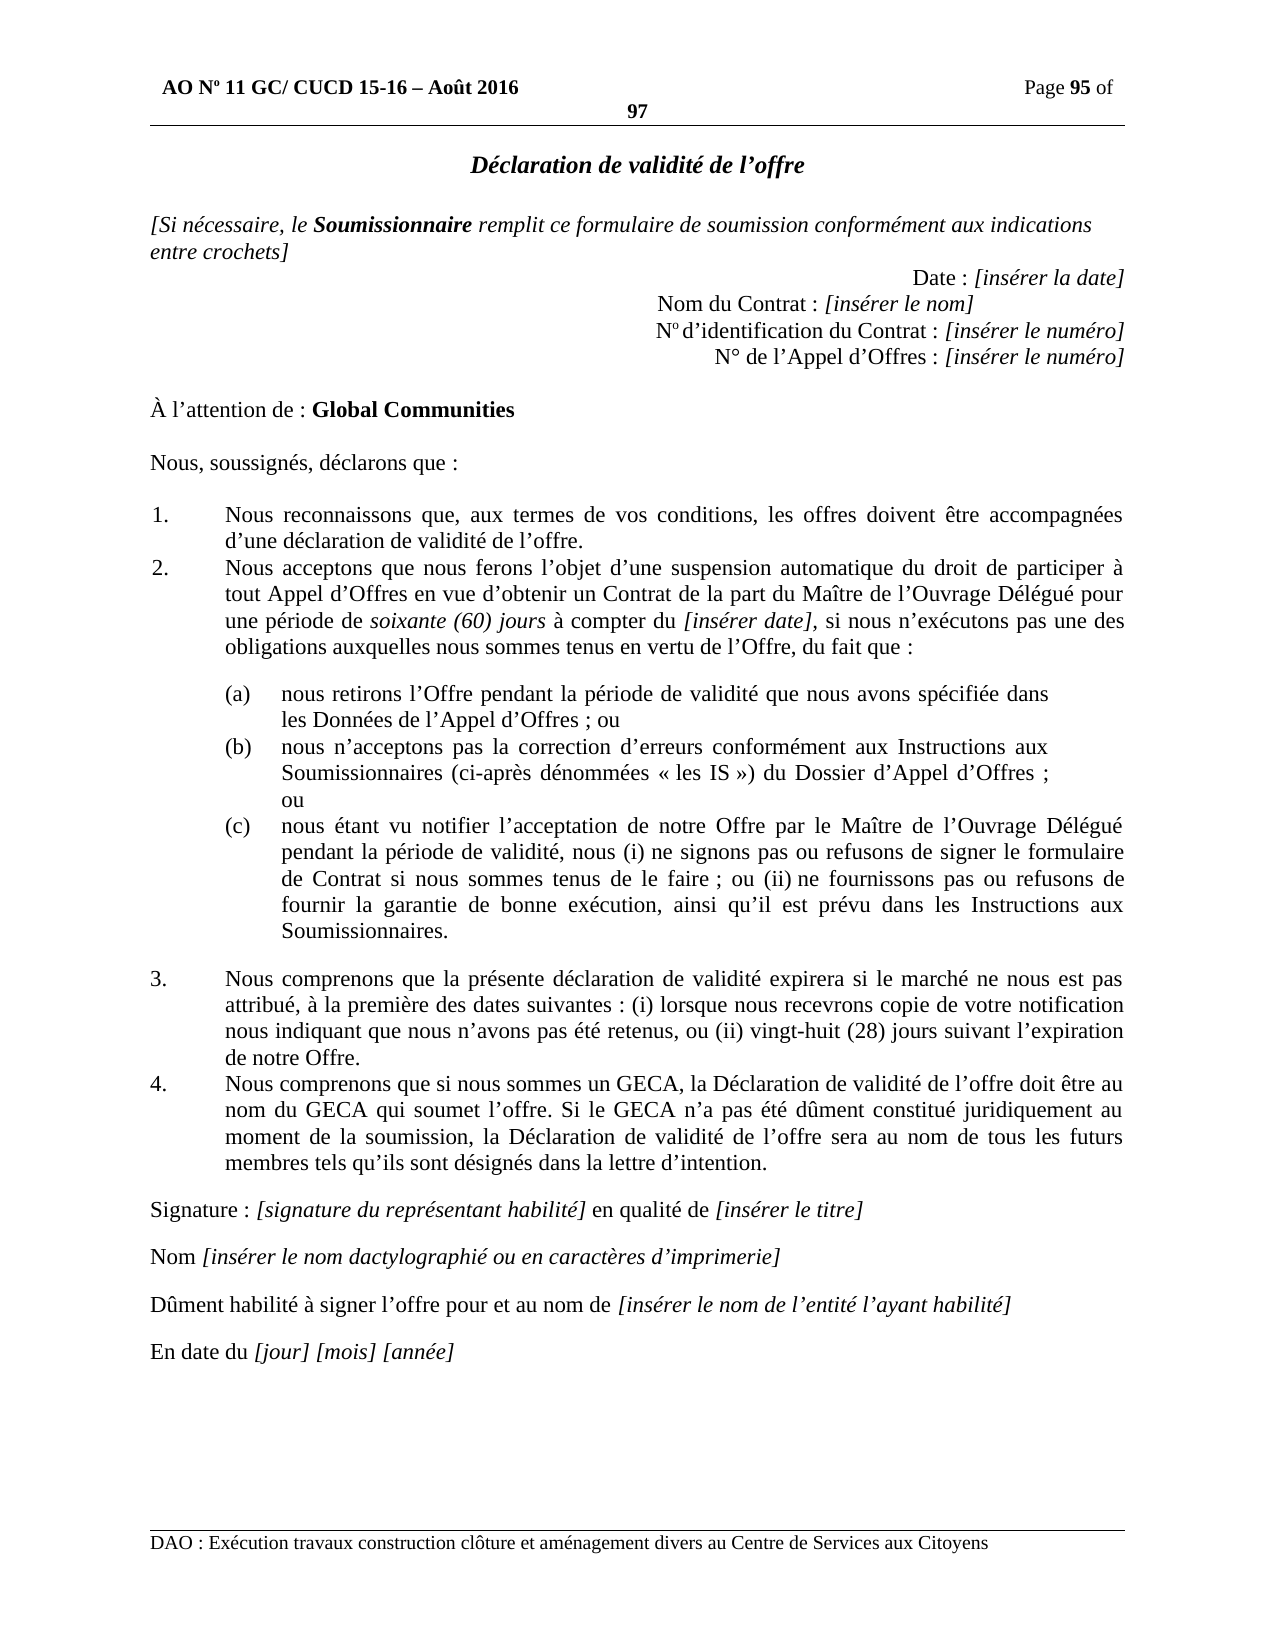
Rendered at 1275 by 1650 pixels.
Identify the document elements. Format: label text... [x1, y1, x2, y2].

subtitle Déclaration de validité de l’offre [150, 150, 1125, 179]
text Nom du Contrat : [insérer le nom] [600, 290, 1125, 317]
list Nous reconnaissons que, aux termes de vos conditions, les offres doivent être accompagnées d’une déclaration de validité de l’offre. [152, 501, 1125, 554]
list Nous comprenons que la présente déclaration de validité expirera si le marché ne nous est pas attribué, à la première des dates suivantes : (i) lorsque nous recevrons copie de votre notification nous indiquant que nous n’avons pas été retenus, ou (ii) vingt-huit (28) jours suivant l’expiration de notre Offre. [150, 964, 1125, 1070]
list Nous acceptons que nous ferons l’objet d’une suspension automatique du droit de participer à tout Appel d’Offres en vue d’obtenir un Contrat de la part du Maître de l’Ouvrage Délégué pour une période de soixante (60) jours à compter du [insérer date], si nous n’exécutons pas une des obligations auxquelles nous sommes tenus en vertu de l’Offre, du fait que : [152, 554, 1125, 659]
text (a) nous retirons l’Offre pendant la période de validité que nous avons spécifiée dans les Données de l’Appel d’Offres ; ou [225, 680, 1050, 733]
text À l’attention de : Global Communities [150, 396, 1125, 422]
text No d’identification du Contrat : [insérer le numéro] [600, 317, 1125, 343]
text N° de l’Appel d’Offres : [insérer le numéro] [150, 343, 1125, 369]
text Dûment habilité à signer l’offre pour et au nom de [insérer le nom de l’entité l’ayant habilité] [150, 1291, 1125, 1317]
list Nous comprenons que si nous sommes un GECA, la Déclaration de validité de l’offre doit être au nom du GECA qui soumet l’offre. Si le GECA n’a pas été dûment constitué juridiquement au moment de la soumission, la Déclaration de validité de l’offre sera au nom de tous les futurs membres tels qu’ils sont désignés dans la lettre d’intention. [150, 1070, 1125, 1175]
text En date du [jour] [mois] [année] [150, 1338, 1125, 1364]
text Signature : [signature du représentant habilité] en qualité de [insérer le titre] [150, 1196, 1125, 1223]
text [Si nécessaire, le Soumissionnaire remplit ce formulaire de soumission conformément aux indications entre crochets] [150, 211, 1125, 264]
text Nom [insérer le nom dactylographié ou en caractères d’imprimerie] [150, 1243, 1125, 1270]
text Date : [insérer la date] [600, 264, 1125, 290]
text Nous, soussignés, déclarons que : [150, 448, 1125, 475]
text (c) nous étant vu notifier l’acceptation de notre Offre par le Maître de l’Ouvrage Délégué pendant la période de validité, nous (i) ne signons pas ou refusons de signer le formulaire de Contrat si nous sommes tenus de le faire ; ou (ii) ne fournissons pas ou refusons de fournir la garantie de bonne exécution, ainsi qu’il est prévu dans les Instructions aux Soumissionnaires. [225, 812, 1125, 944]
text (b) nous n’acceptons pas la correction d’erreurs conformément aux Instructions aux Soumissionnaires (ci-après dénommées « les IS ») du Dossier d’Appel d’Offres ; ou [225, 733, 1050, 812]
